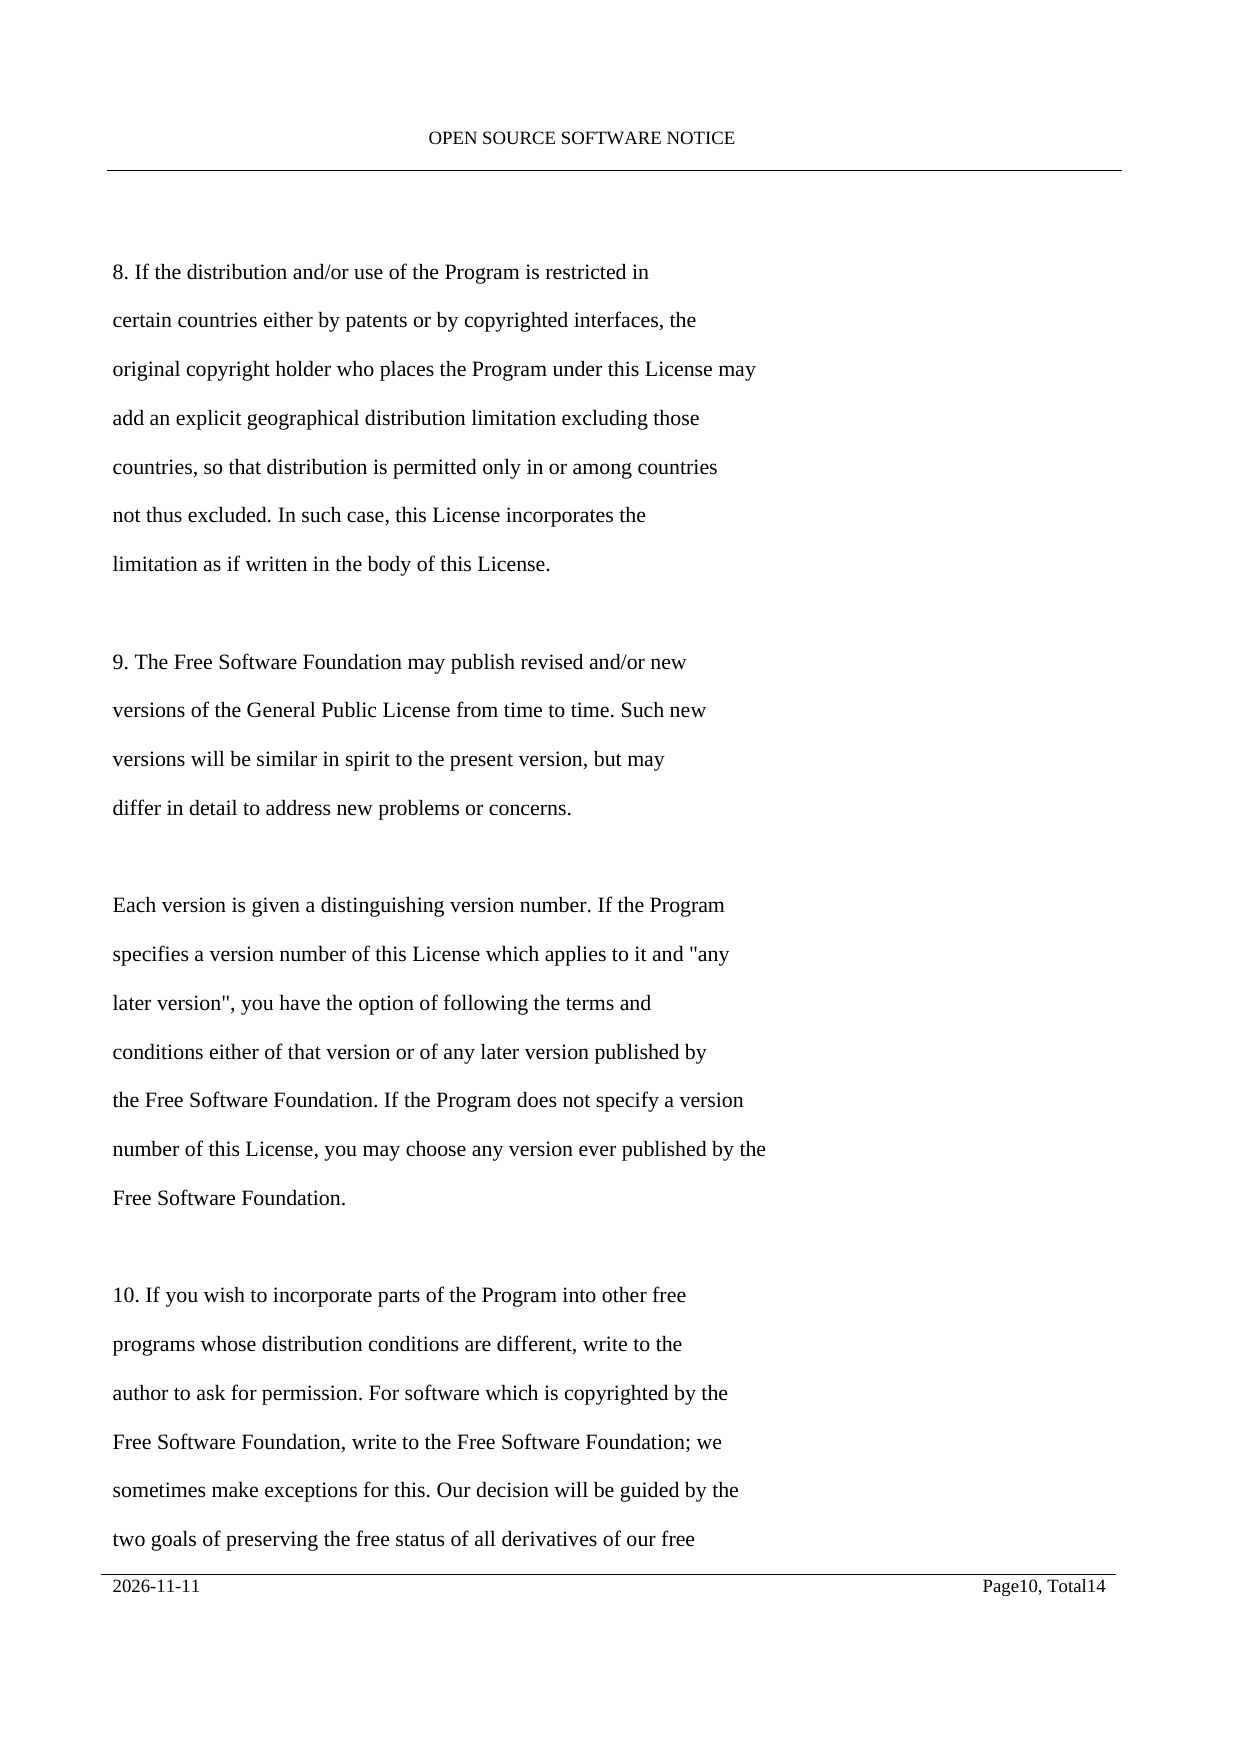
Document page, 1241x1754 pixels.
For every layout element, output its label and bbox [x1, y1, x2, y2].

text [112, 206, 1128, 1555]
